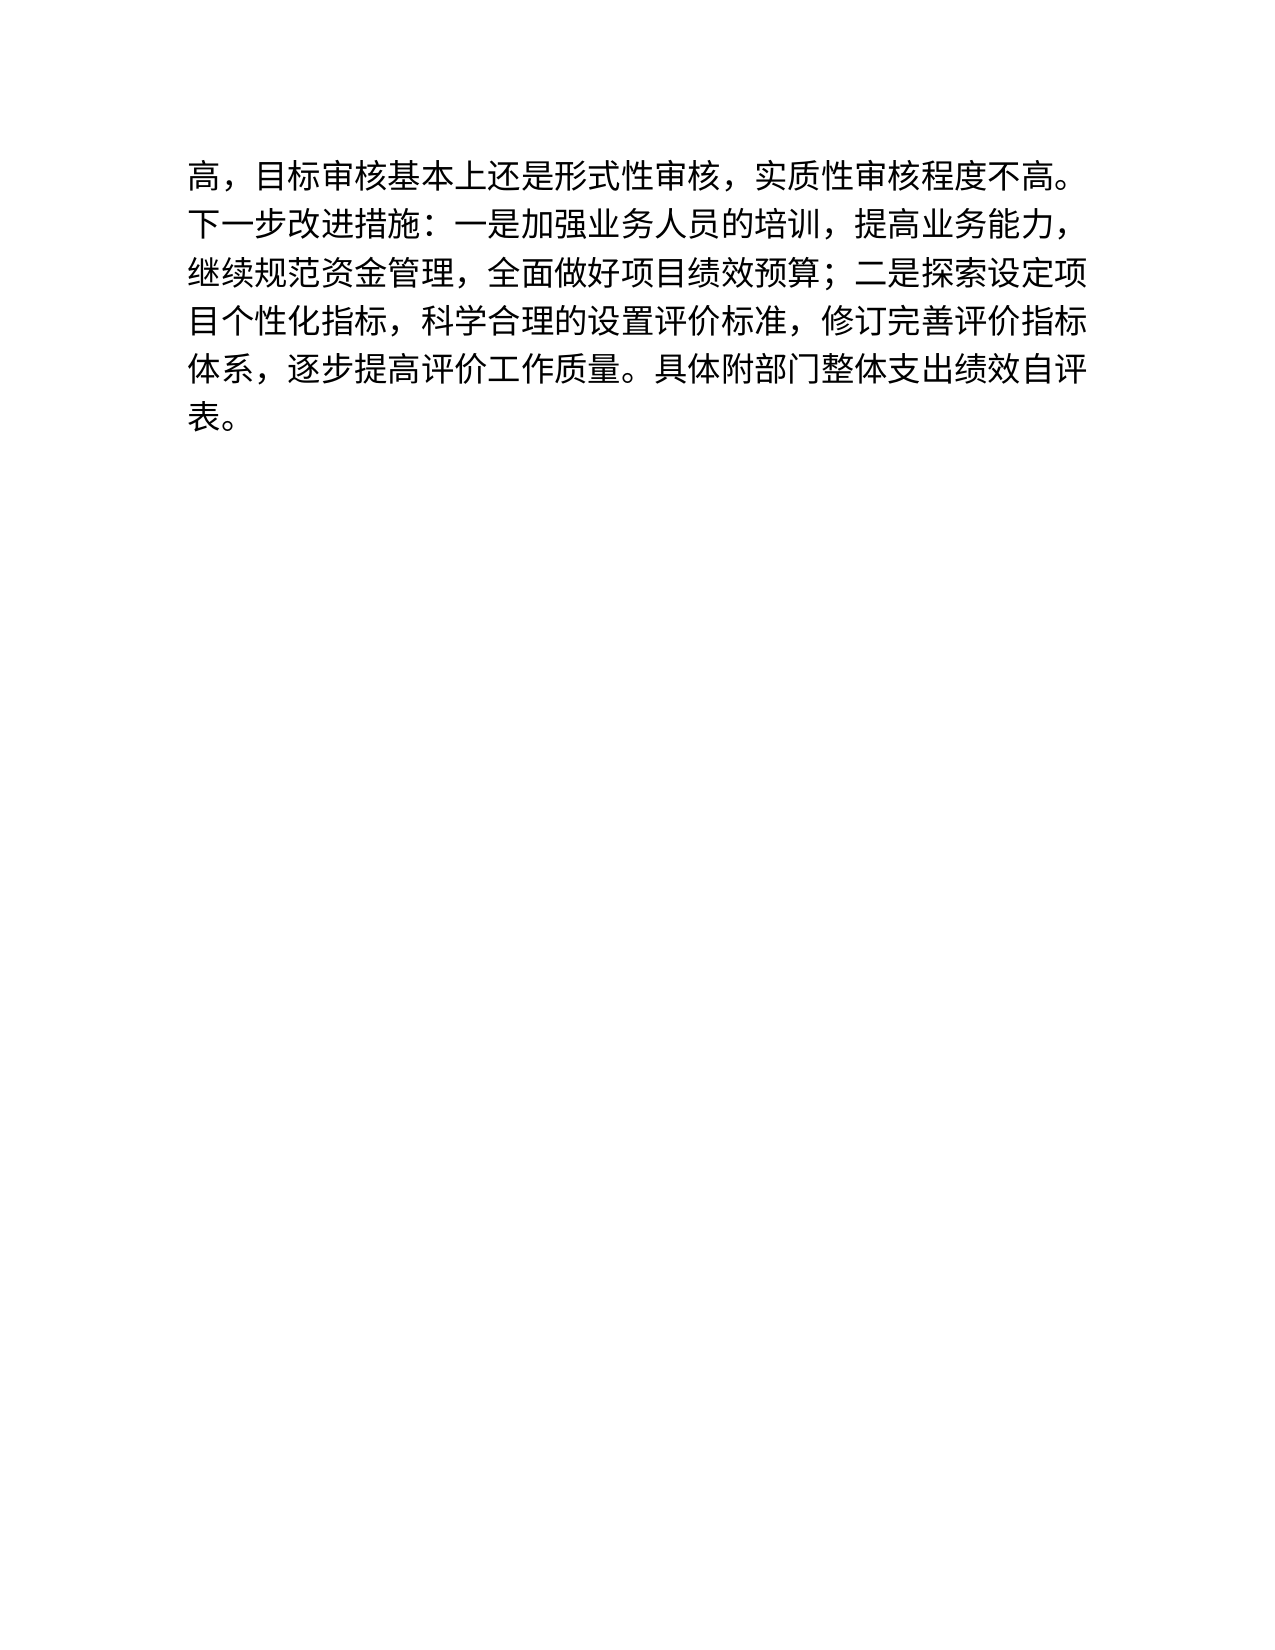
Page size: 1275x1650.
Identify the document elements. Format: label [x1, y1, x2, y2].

text [187, 150, 1087, 439]
